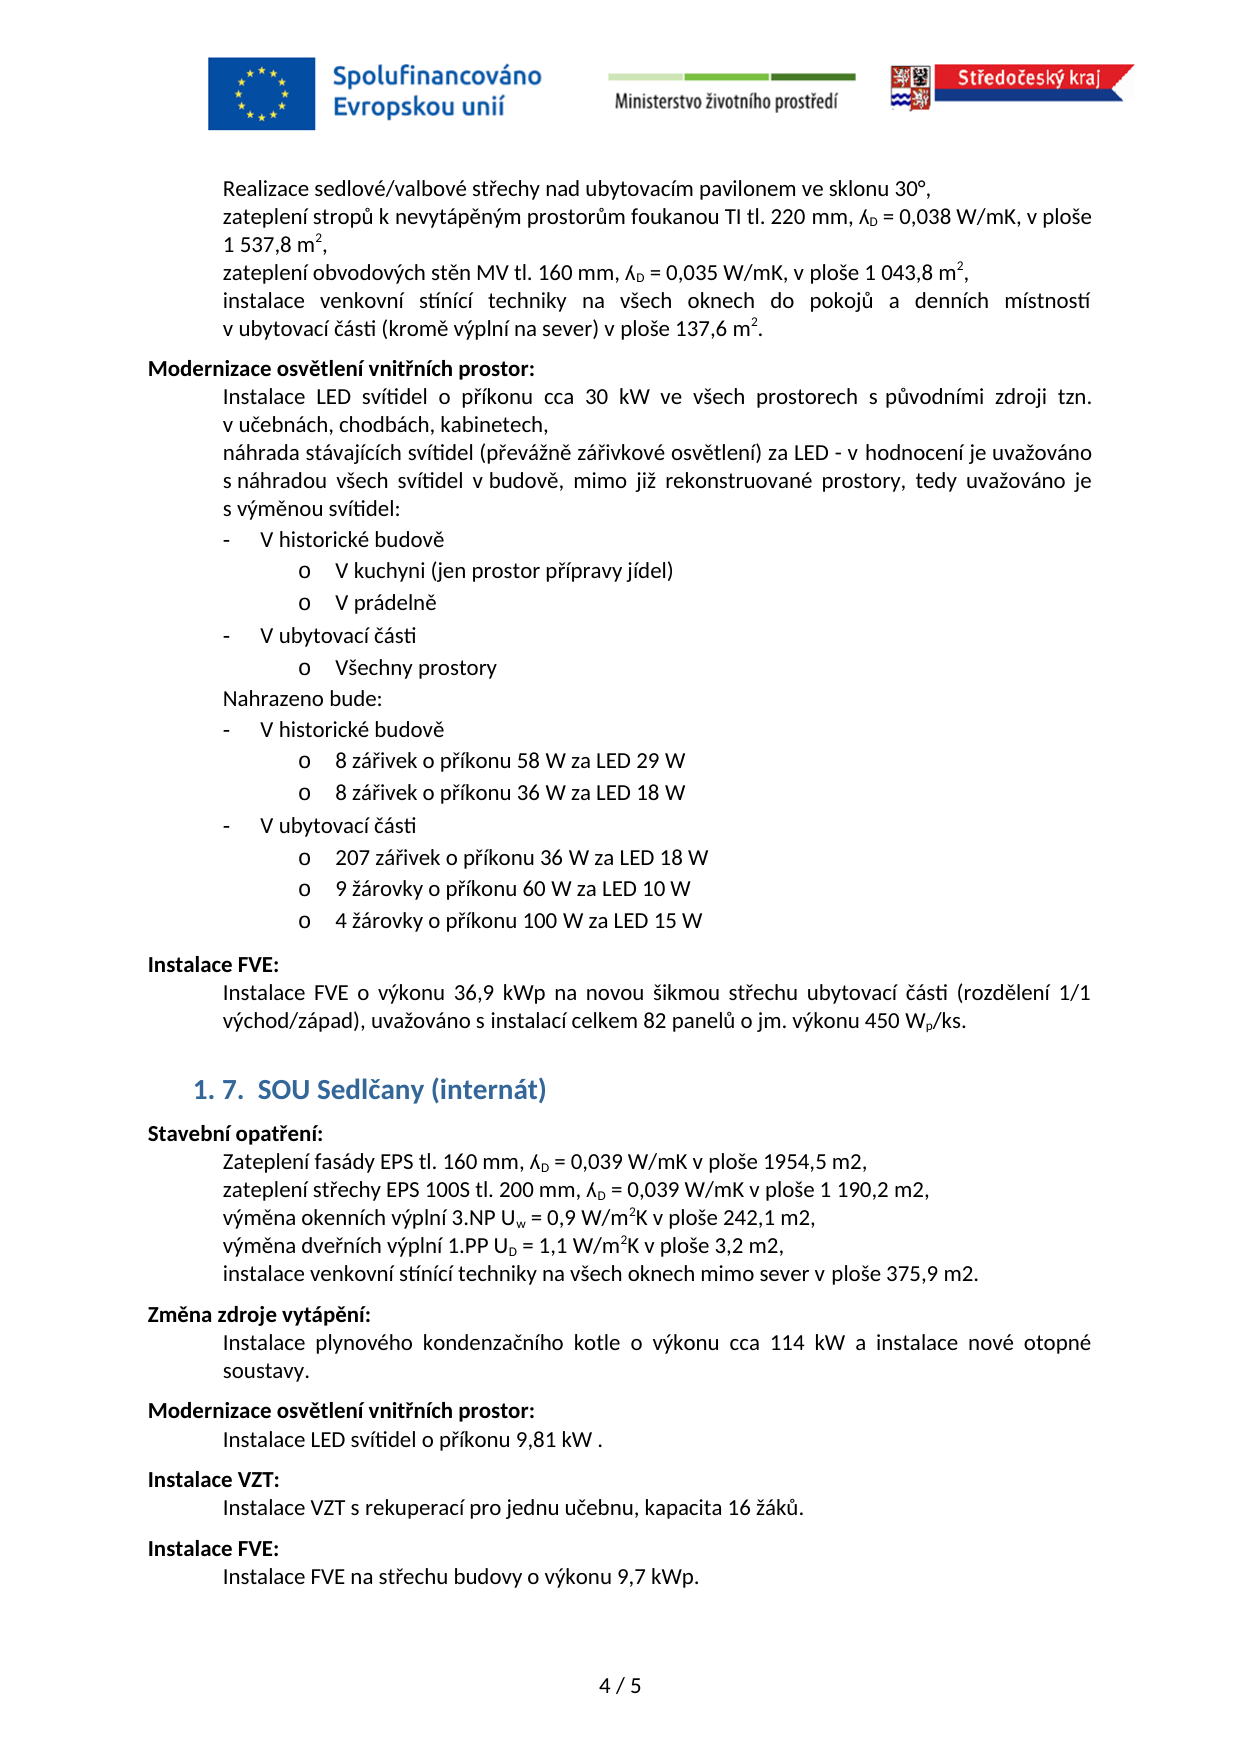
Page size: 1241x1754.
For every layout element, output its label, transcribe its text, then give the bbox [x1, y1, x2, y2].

list Instalace FVE o výkonu 36,9 kWp na novou šikmou střechu ubytovací části (rozdělení 1/1 východ/západ), uvažováno s instalací celkem 82 panelů o jm. výkonu 450 Wp/ks. [223, 978, 1092, 1034]
list 9 žárovky o příkonu 60 W za LED 10 W [298, 874, 1092, 903]
list Realizace sedlové/valbové střechy nad ubytovacím pavilonem ve sklonu 30°, [223, 174, 1092, 202]
list V kuchyni (jen prostor přípravy jídel) [298, 556, 1092, 586]
list Zateplení fasády EPS tl. 160 mm, ʎD = 0,039 W/mK v ploše 1954,5 m2, [223, 1147, 1092, 1176]
list Změna zdroje vytápění: [148, 1300, 1092, 1328]
list instalace venkovní stínící techniky na všech oknech mimo sever v ploše 375,9 m2. [223, 1259, 1092, 1288]
subtitle SOU Sedlčany (internát) [192, 1071, 1092, 1107]
list Instalace FVE na střechu budovy o výkonu 9,7 kWp. [223, 1562, 1092, 1590]
list 8 zářivek o příkonu 36 W za LED 18 W [298, 778, 1092, 807]
list Instalace VZT s rekuperací pro jednu učebnu, kapacita 16 žáků. [223, 1493, 1092, 1521]
list náhrada stávajících svítidel (převážně zářivkové osvětlení) za LED - v hodnocení je uvažováno s náhradou všech svítidel v budově, mimo již rekonstruované prostory, tedy uvažováno je s výměnou svítidel: [223, 438, 1092, 523]
list Modernizace osvětlení vnitřních prostor: [148, 354, 1092, 382]
list Instalace FVE: [148, 950, 1092, 978]
list Instalace LED svítidel o příkonu 9,81 kW . [223, 1425, 1092, 1453]
list V ubytovací části [223, 619, 1092, 651]
list zateplení střechy EPS 100S tl. 200 mm, ʎD = 0,039 W/mK v ploše 1 190,2 m2, [223, 1176, 1092, 1203]
list výměna dveřních výplní 1.PP UD = 1,1 W/m2K v ploše 3,2 m2, [223, 1232, 1092, 1259]
list V prádelně [298, 588, 1092, 617]
list Instalace VZT: [148, 1465, 1092, 1493]
list instalace venkovní stínící techniky na všech oknech do pokojů a denních místností v ubytovací části (kromě výplní na sever) v ploše 137,6 m2. [223, 286, 1092, 342]
list Nahrazeno bude: [223, 684, 1092, 712]
list 4 žárovky o příkonu 100 W za LED 15 W [298, 906, 1092, 935]
list 207 zářivek o příkonu 36 W za LED 18 W [298, 843, 1092, 872]
list zateplení obvodových stěn MV tl. 160 mm, ʎD = 0,035 W/mK, v ploše 1 043,8 m2, [223, 258, 1092, 286]
list zateplení stropů k nevytápěným prostorům foukanou TI tl. 220 mm, ʎD = 0,038 W/mK, v ploše 1 537,8 m2, [223, 202, 1092, 258]
list Modernizace osvětlení vnitřních prostor: [148, 1397, 1092, 1425]
list Stavební opatření: [148, 1119, 1092, 1147]
list V historické budově [223, 712, 1092, 744]
picture [206, 56, 1151, 131]
list Instalace plynového kondenzačního kotle o výkonu cca 114 kW a instalace nové otopné soustavy. [223, 1328, 1092, 1384]
list V historické budově [223, 523, 1092, 554]
list Instalace FVE: [148, 1534, 1092, 1562]
list Instalace LED svítidel o příkonu cca 30 kW ve všech prostorech s původními zdroji tzn. v učebnách, chodbách, kabinetech, [223, 382, 1092, 438]
list Všechny prostory [298, 653, 1092, 682]
list výměna okenních výplní 3.NP Uw = 0,9 W/m2K v ploše 242,1 m2, [223, 1203, 1092, 1232]
list 8 zářivek o příkonu 58 W za LED 29 W [298, 746, 1092, 775]
list V ubytovací části [223, 809, 1092, 840]
